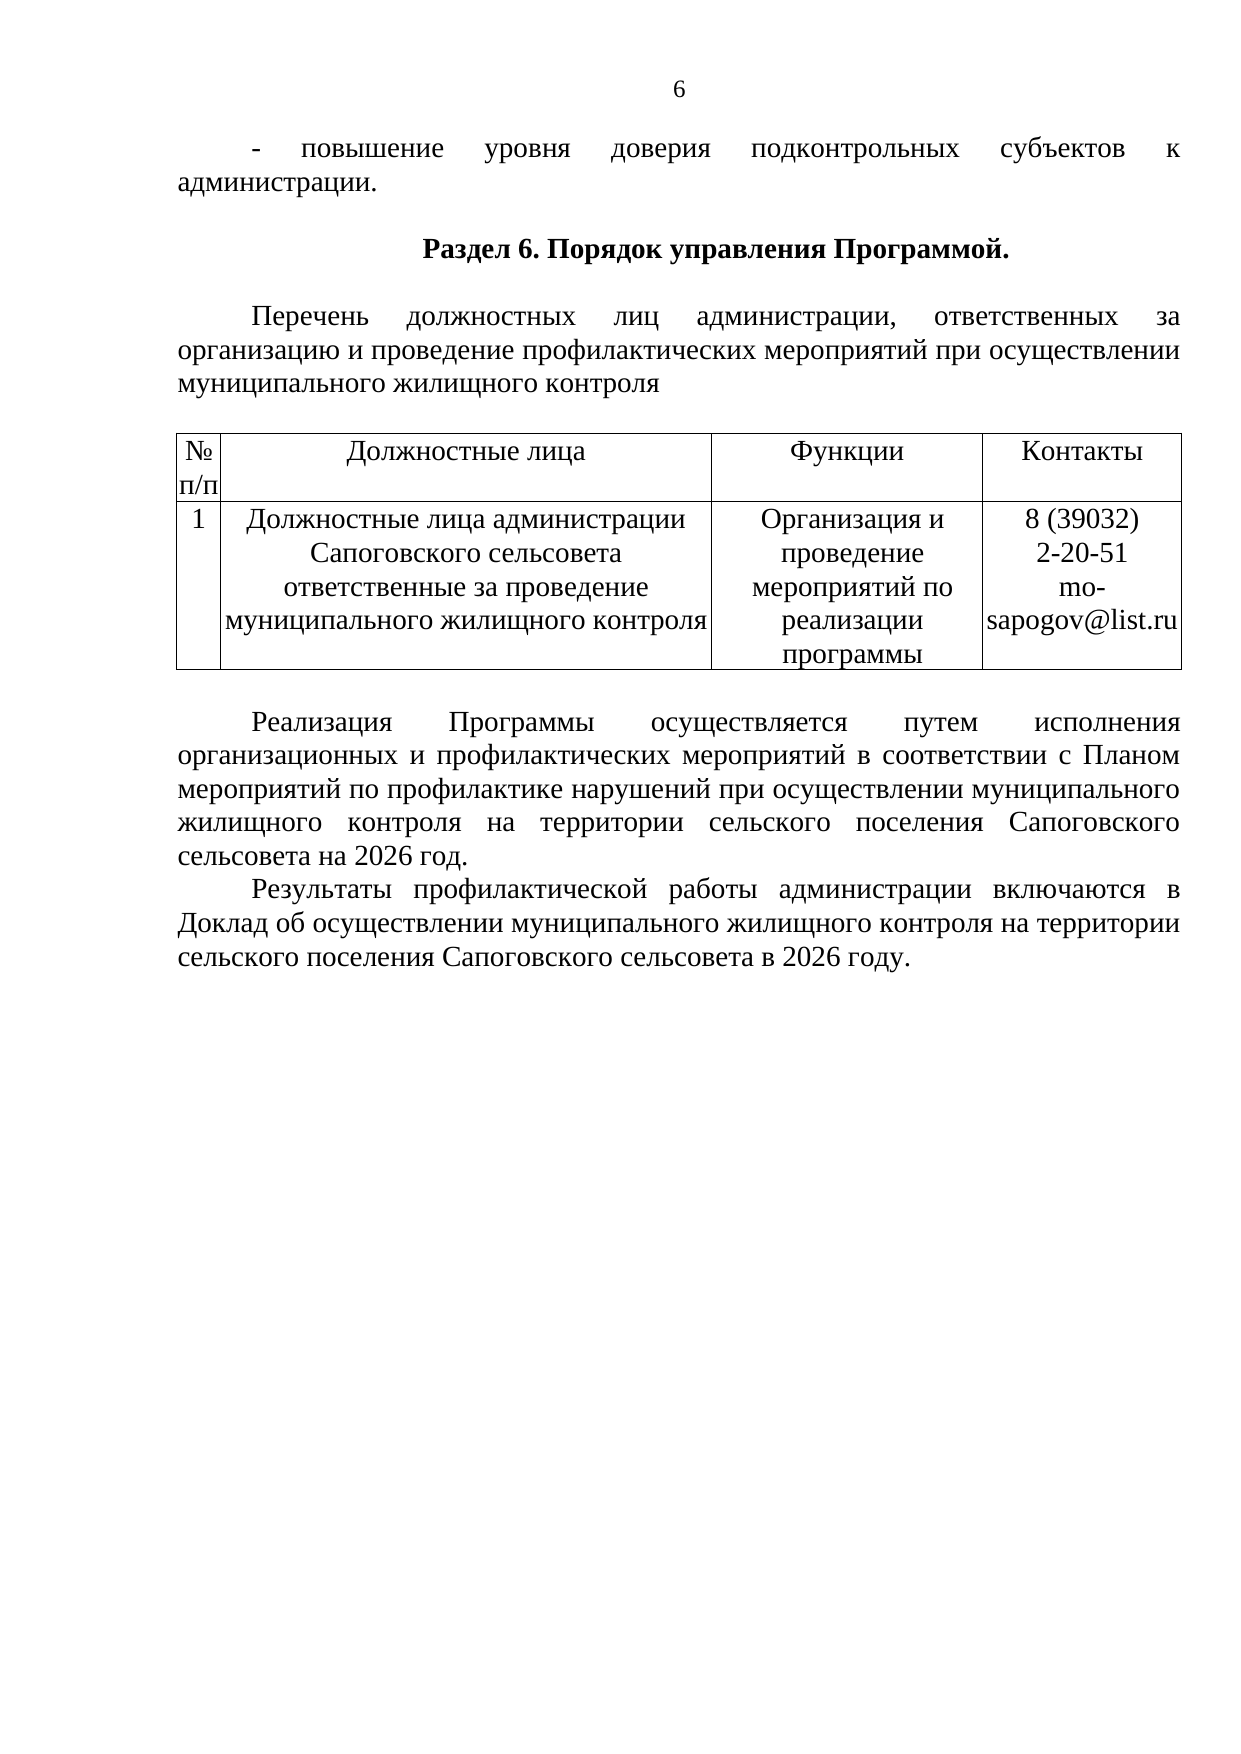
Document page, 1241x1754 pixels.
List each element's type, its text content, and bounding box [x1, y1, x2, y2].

table_header Функции [712, 434, 982, 501]
text Результаты профилактической работы администрации включаются в Доклад об осуществлении муниципального жилищного контроля на территории сельского поселения Сапоговского сельсовета в 2026 году. [177, 872, 1181, 972]
table_cell 1 [177, 502, 220, 669]
table_header Контакты [983, 434, 1181, 501]
text Реализация Программы осуществляется путем исполнения организационных и профилактических мероприятий в соответствии с Планом мероприятий по профилактике нарушений при осуществлении муниципального жилищного контроля на территории сельского поселения Сапоговского сельсовета на 2026 год. [177, 704, 1181, 872]
text Перечень должностных лиц администрации, ответственных за организацию и проведение профилактических мероприятий при осуществлении муниципального жилищного контроля [177, 298, 1181, 399]
table_header № п/п [177, 434, 220, 501]
table_cell 8 (39032) 2-20-51 mo-sapogov@list.ru [983, 502, 1181, 669]
table_header Должностные лица [221, 434, 711, 501]
text - повышение уровня доверия подконтрольных субъектов к администрации. [177, 131, 1181, 198]
table_cell Организация и проведение мероприятий по реализации программы [712, 502, 982, 669]
table_cell Должностные лица администрации Сапоговского сельсовета ответственные за проведение муниципального жилищного контроля [221, 502, 711, 669]
text Раздел 6. Порядок управления Программой. [177, 231, 1181, 265]
